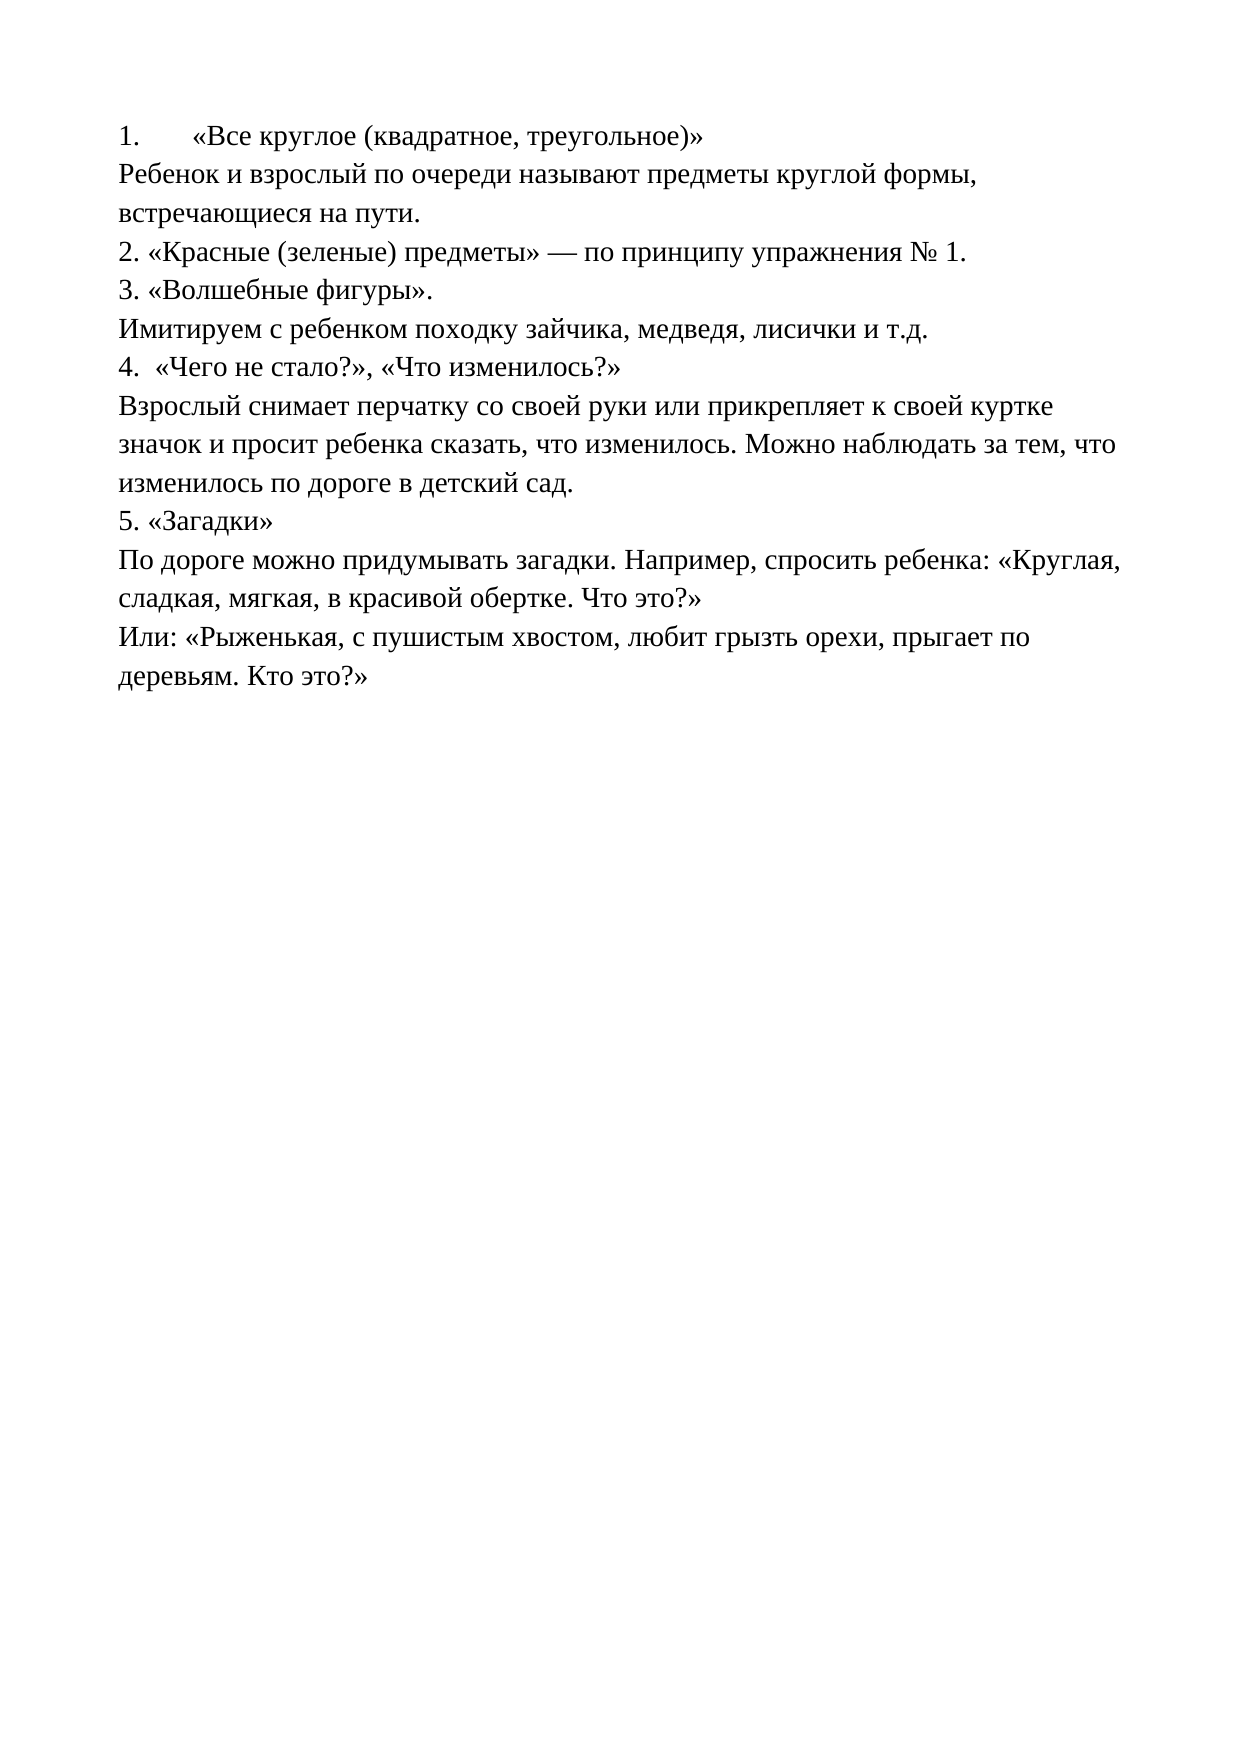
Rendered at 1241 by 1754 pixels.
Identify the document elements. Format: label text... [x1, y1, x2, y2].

text Или: «Рыженькая, с пушистым хвостом, любит грызть орехи, прыгает по деревьям. Кто это?» [118, 619, 1122, 691]
text 2. «Красные (зеленые) предметы» — по принципу упражнения № 1. [118, 234, 1122, 267]
text Имитируем с ребенком походку зайчика, медведя, лисички и т.д. [118, 311, 1122, 344]
text 5. «Загадки» [118, 503, 1122, 537]
text 3. «Волшебные фигуры». [118, 272, 1122, 306]
text 4. «Чего не стало?», «Что изменилось?» Взрослый снимает перчатку со своей руки или прикрепляет к своей куртке значок и просит ребенка сказать, что изменилось. Можно наблюдать за тем, что изменилось по дороге в детский сад. [118, 349, 1122, 498]
text По дороге можно придумывать загадки. Например, спросить ребенка: «Круглая, сладкая, мягкая, в красивой обертке. Что это?» [118, 542, 1122, 614]
list «Все круглое (квадратное, треугольное)» Ребенок и взрослый по очереди называют предметы круглой формы, встречающиеся на пути. [118, 118, 1122, 229]
